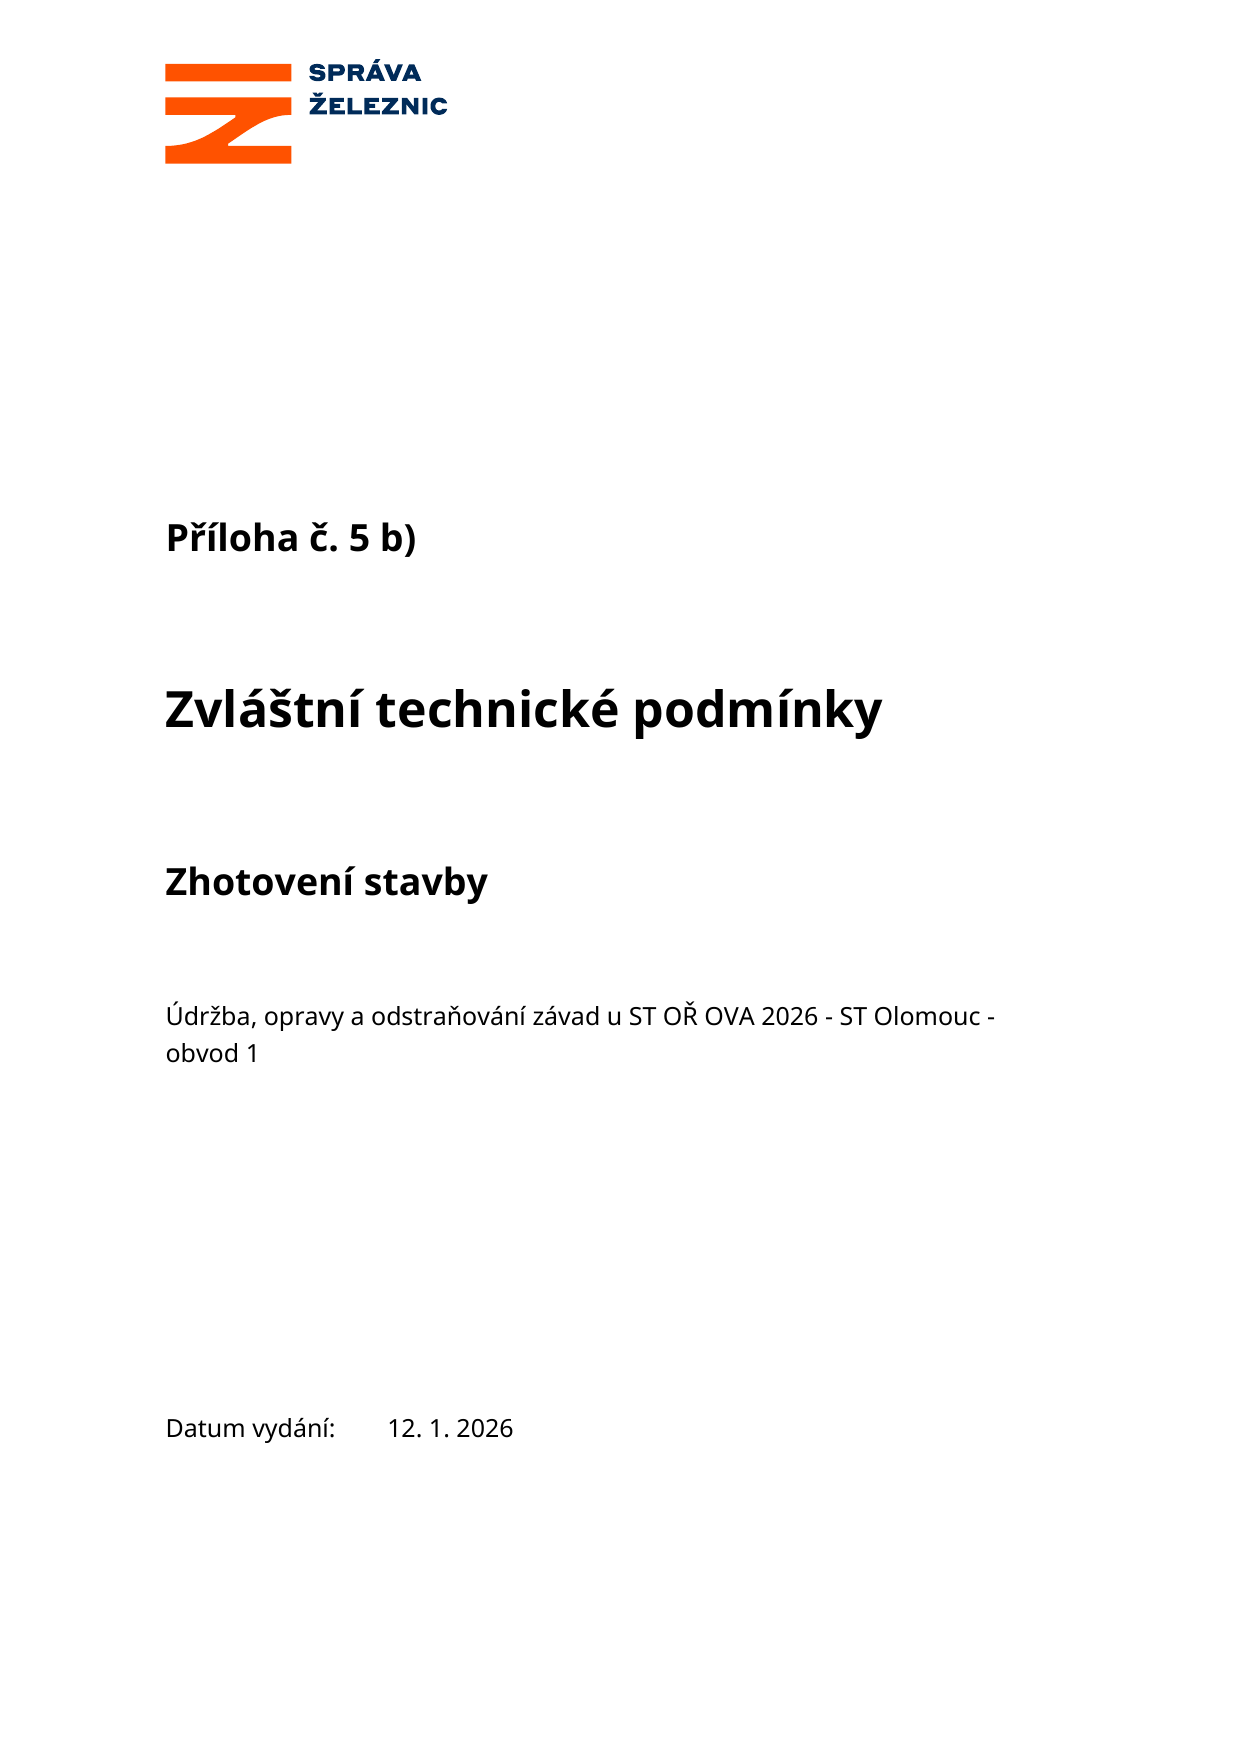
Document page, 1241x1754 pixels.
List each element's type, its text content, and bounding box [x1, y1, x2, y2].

text Datum vydání: 12. 1. 2026 [165, 1410, 1075, 1444]
text Zhotovení stavby [165, 855, 1075, 906]
text Příloha č. 5 b) [165, 512, 1075, 563]
text Zvláštní technické podmínky [165, 674, 1075, 742]
